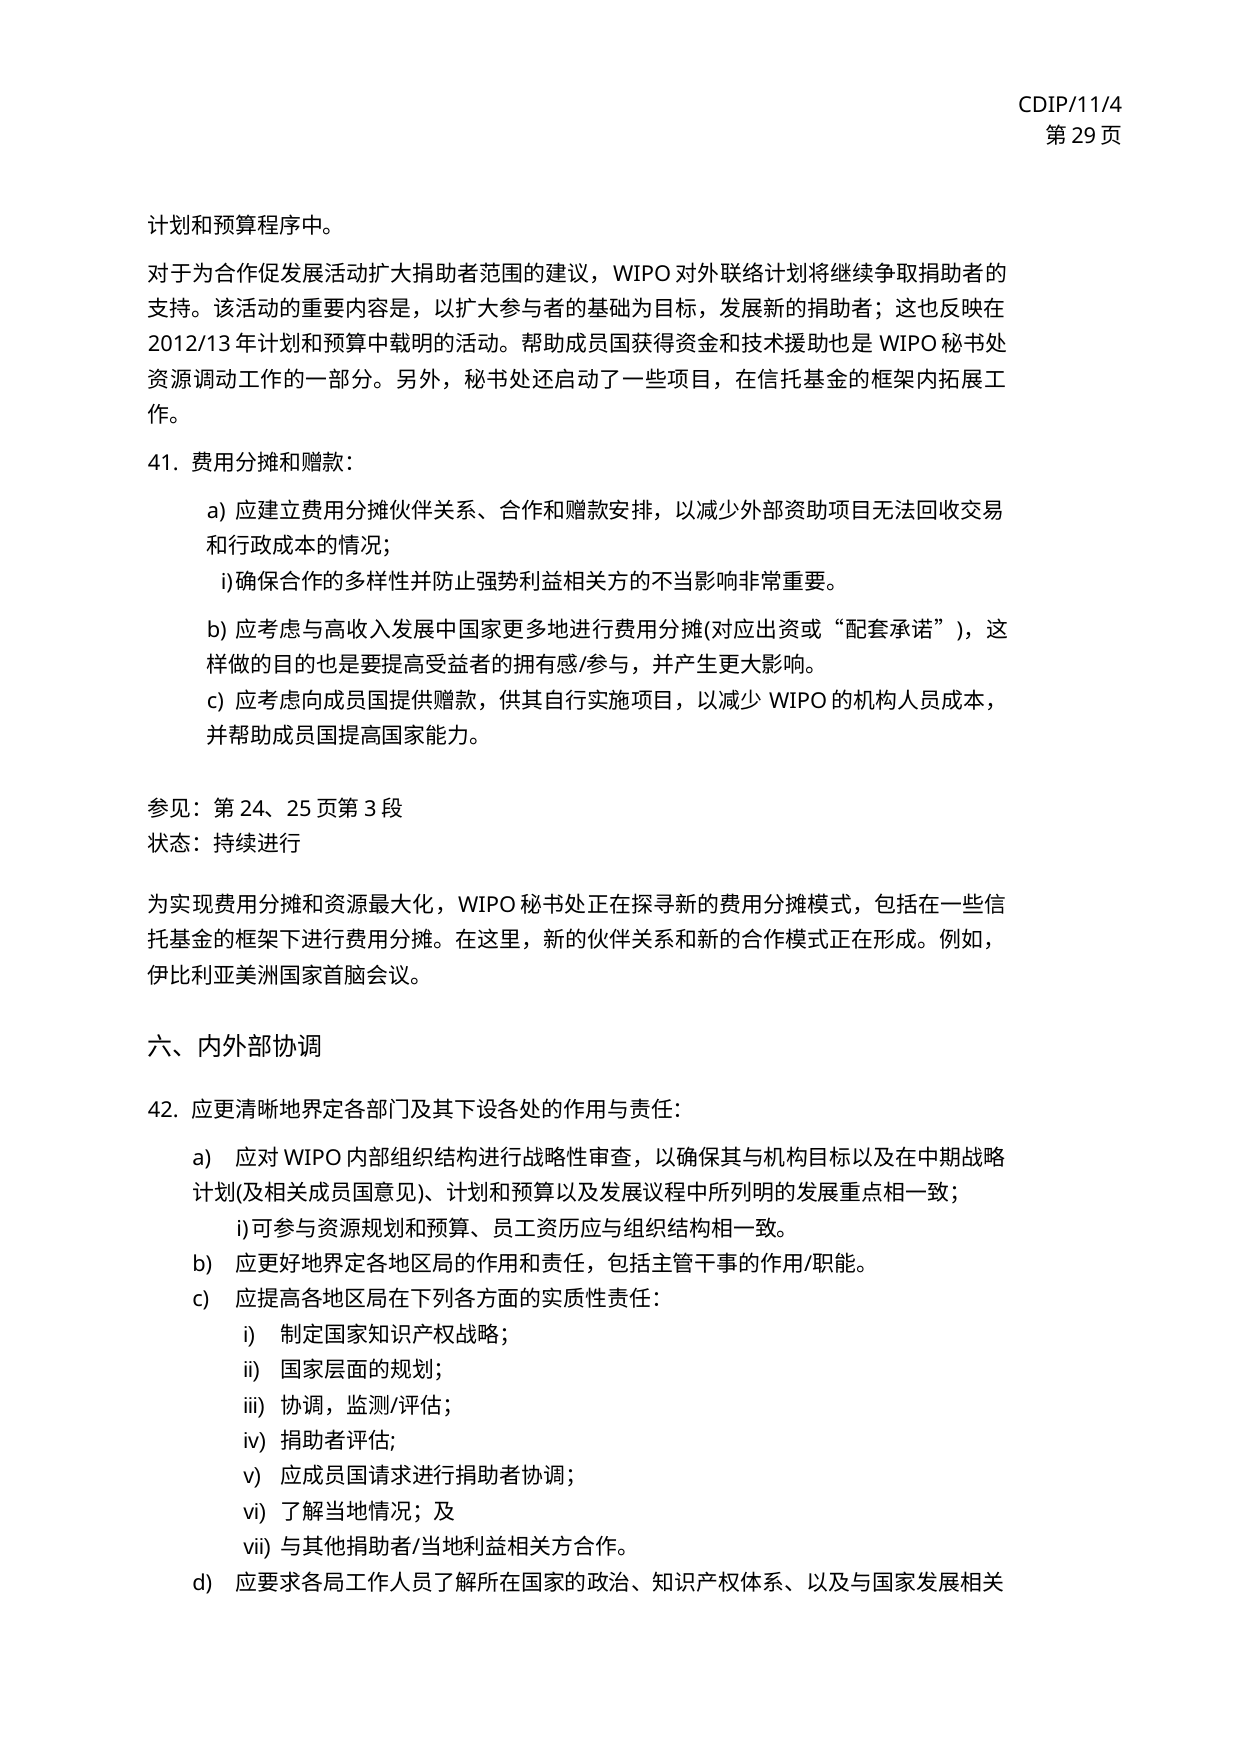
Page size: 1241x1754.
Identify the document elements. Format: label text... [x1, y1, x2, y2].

subtitle 六、内外部协调 [148, 1027, 1122, 1063]
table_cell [136, 204, 1019, 441]
table_cell 参见：第24、25页第3段 状态：持续进行 为实现费用分摊和资源最大化，WIPO秘书处正在探寻新的费用分摊模式，包括在一些信托基金的框架下进行费用分摊。在这里，新的伙伴关系和新的合作模式正在形成。例如，伊比利亚美洲国家首脑会议。 [136, 762, 1019, 1002]
table_cell 41. 费用分摊和赠款： 应建立费用分摊伙伴关系、合作和赠款安排，以减少外部资助项目无法回收交易和行政成本的情况； i) 确保合作的多样性并防止强势利益相关方的不当影响非常重要。 应考虑与高收入发展中国家更多地进行费用分摊(对应出资或“配套承诺”)，这样做的目的也是要提高受益者的拥有感/参与，并产生更大影响。 应考虑向成员国提供赠款，供其自行实施项目，以减少WIPO的机构人员成本，并帮助成员国提高国家能力。 [136, 441, 1019, 762]
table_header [136, 1088, 1019, 1596]
